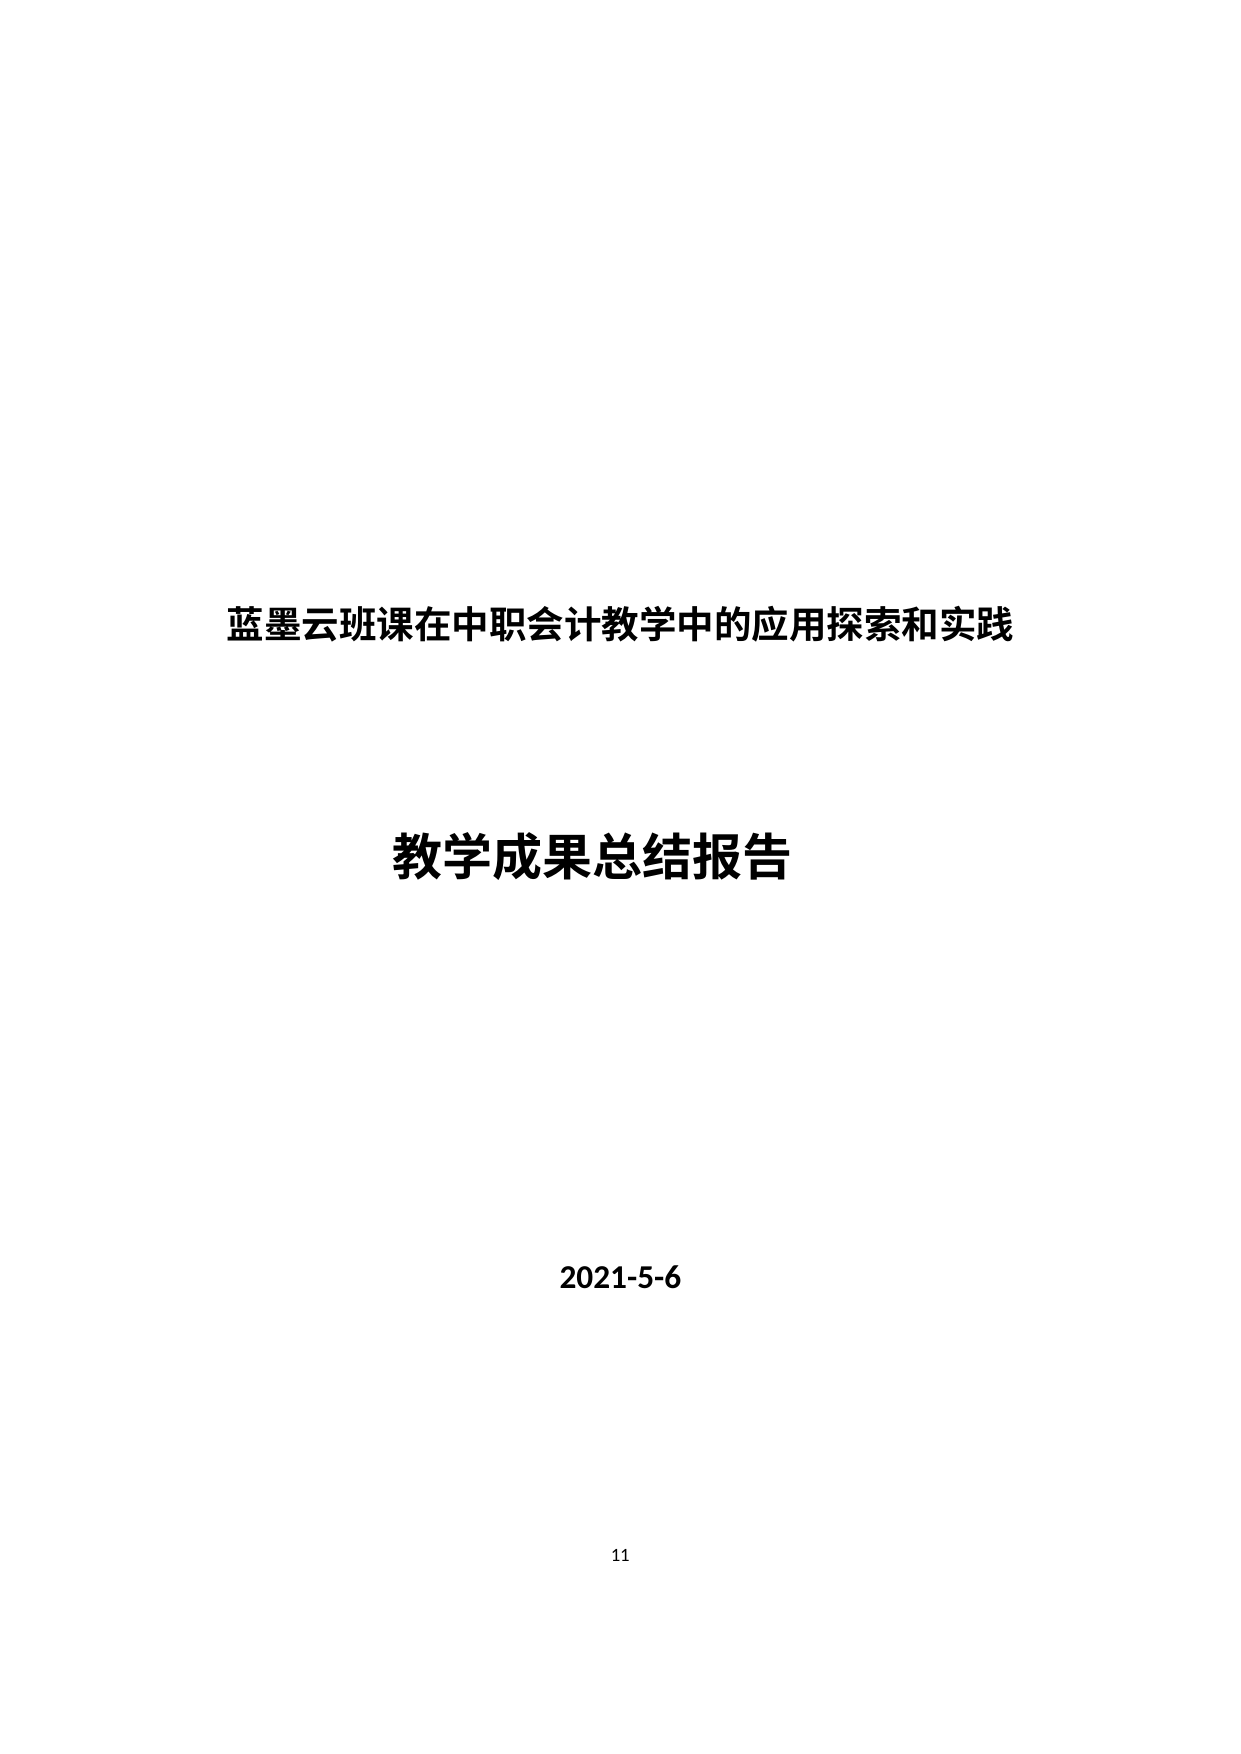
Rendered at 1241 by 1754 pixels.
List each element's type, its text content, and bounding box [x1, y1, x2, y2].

text 2021-5-6 [165, 1256, 1075, 1297]
text 蓝墨云班课在中职会计教学中的应用探索和实践 [165, 595, 1075, 649]
text 教学成果总结报告 [165, 817, 1075, 890]
